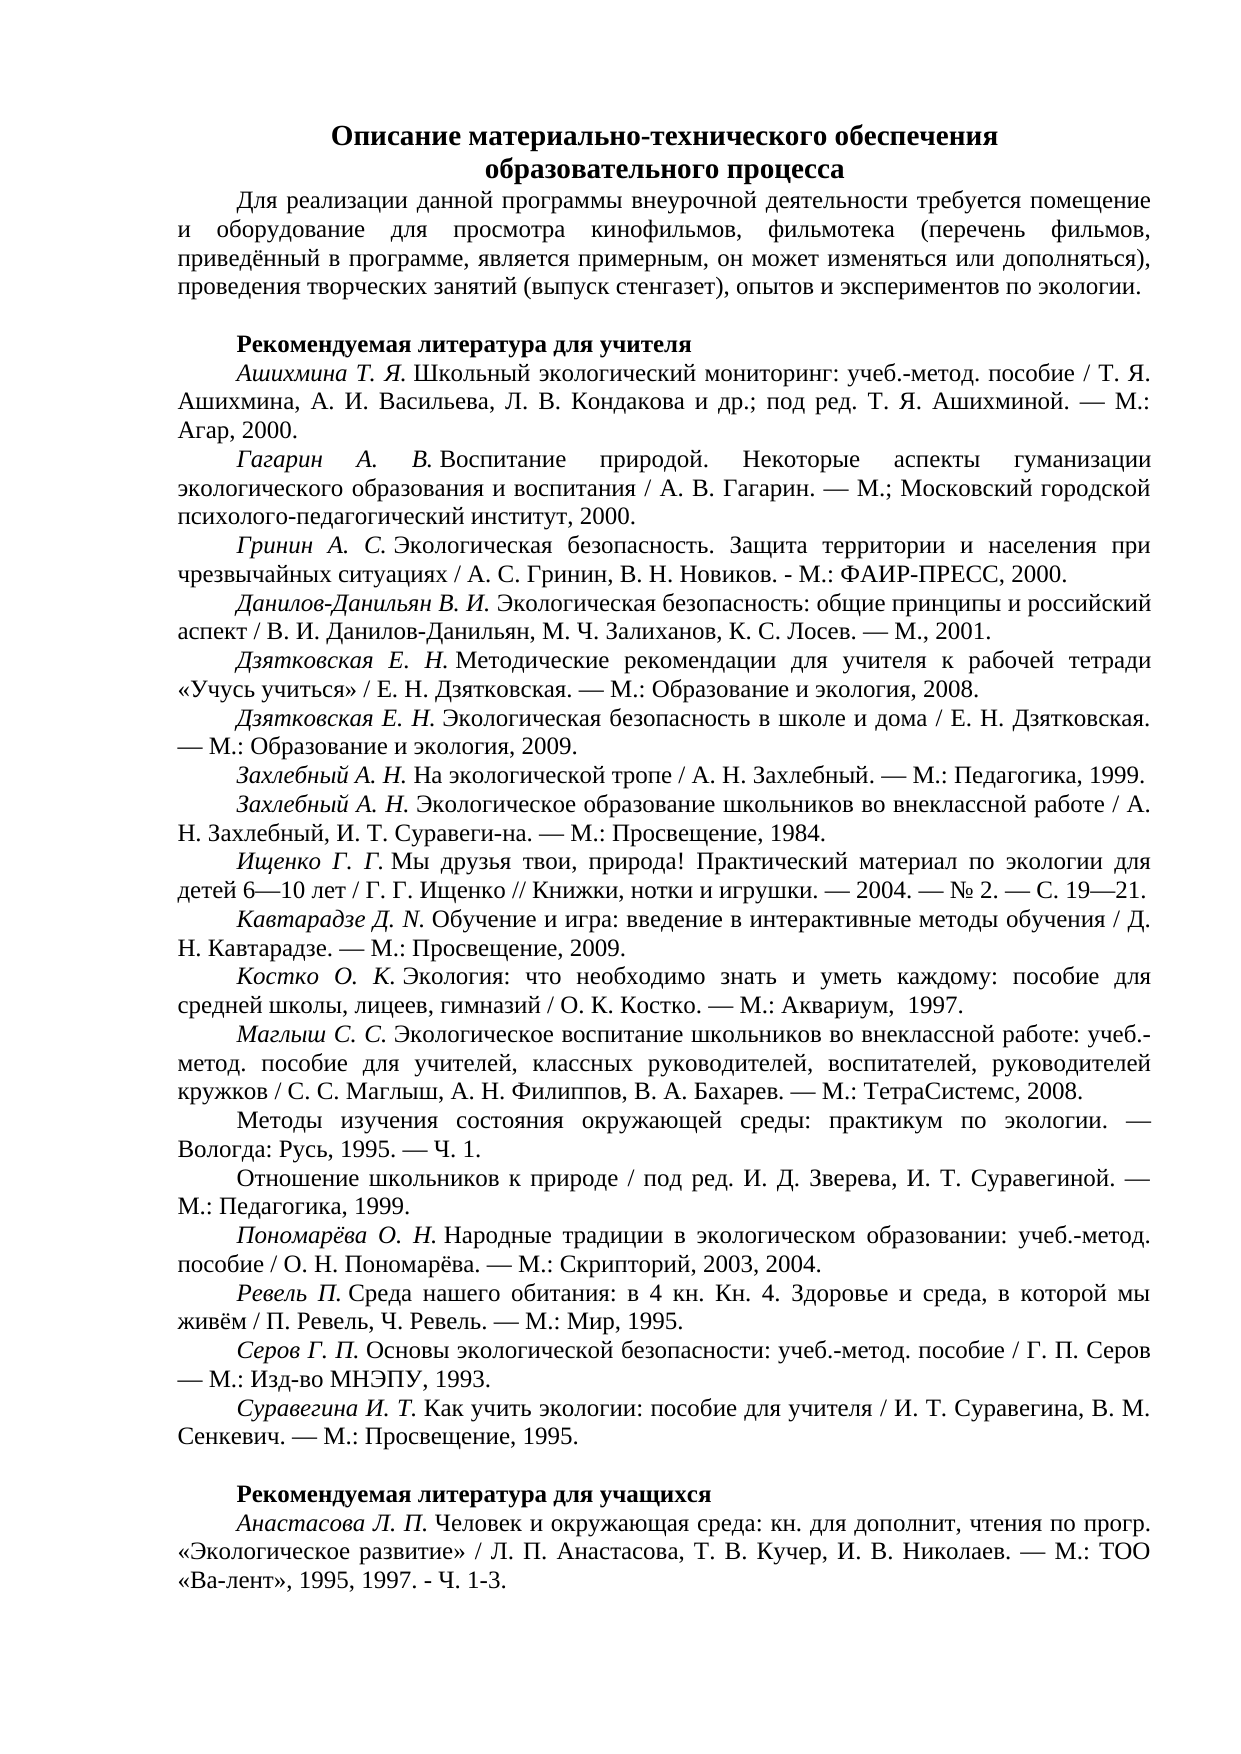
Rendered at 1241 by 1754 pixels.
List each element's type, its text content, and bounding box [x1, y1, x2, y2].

text Рекомендуемая литература для учащихся [177, 1479, 1152, 1508]
text Захлебный А. Н. Экологическое образование школьников во внеклассной работе / А. Н. Захлебный, И. Т. Суравеги-на. — М.: Просвещение, 1984. [177, 789, 1152, 846]
text Гагарин А. В. Воспитание природой. Некоторые аспекты гуманизации экологического образования и воспитания / А. В. Гагарин. — М.; Московский городской психолого-педагогический институт, 2000. [177, 444, 1152, 530]
text Маглыш С. С. Экологическое воспитание школьников во внеклассной работе: учеб.-метод. пособие для учителей, классных руководителей, воспитателей, руководителей кружков / С. С. Маглыш, А. Н. Филиппов, В. А. Бахарев. — М.: ТетраСистемс, 2008. [177, 1019, 1152, 1105]
text Описание материально-технического обеспечения [177, 118, 1152, 152]
text Суравегина И. Т. Как учить экологии: пособие для учителя / И. Т. Суравегина, В. М. Сенкевич. — М.: Просвещение, 1995. [177, 1393, 1152, 1450]
text Серов Г. П. Основы экологической безопасности: учеб.-метод. пособие / Г. П. Серов — М.: Изд-во МНЭПУ, 1993. [177, 1335, 1152, 1393]
text Данилов-Данильян В. И. Экологическая безопасность: общие принципы и российский аспект / В. И. Данилов-Данильян, М. Ч. Залиханов, К. С. Лосев. — М., 2001. [177, 588, 1152, 645]
text Дзятковская Е. Н. Экологическая безопасность в школе и дома / Е. Н. Дзятковская. — М.: Образование и экология, 2009. [177, 703, 1152, 760]
text Ревель П. Среда нашего обитания: в 4 кн. Кн. 4. Здоровье и среда, в которой мы живём / П. Ревель, Ч. Ревель. — М.: Мир, 1995. [177, 1278, 1152, 1335]
text Ашихмина Т. Я. Школьный экологический мониторинг: учеб.-метод. пособие / Т. Я. Ашихмина, А. И. Васильева, Л. В. Кондакова и др.; под ред. Т. Я. Ашихминой. — М.: Агар, 2000. [177, 358, 1152, 444]
text Методы изучения состояния окружающей среды: практикум по экологии. — Вологда: Русь, 1995. — Ч. 1. [177, 1105, 1152, 1163]
text Ищенко Г. Г. Мы друзья твои, природа! Практический материал по экологии для детей 6—10 лет / Г. Г. Ищенко // Книжки, нотки и игрушки. — 2004. — № 2. — С. 19—21. [177, 846, 1152, 904]
text Кавтарадзе Д. N. Обучение и игра: введение в интерактивные методы обучения / Д. Н. Кавтарадзе. — М.: Просвещение, 2009. [177, 904, 1152, 961]
text Захлебный А. Н. На экологической тропе / А. Н. Захлебный. — М.: Педагогика, 1999. [177, 760, 1152, 789]
text Гринин А. С. Экологическая безопасность. Защита территории и населения при чрезвычайных ситуациях / А. С. Гринин, В. Н. Новиков. - М.: ФАИР-ПРЕСС, 2000. [177, 530, 1152, 588]
text образовательного процесса [177, 152, 1152, 185]
text Пономарёва О. Н. Народные традиции в экологическом образовании: учеб.-метод. пособие / О. Н. Пономарёва. — М.: Скрипторий, 2003, 2004. [177, 1220, 1152, 1278]
text Рекомендуемая литература для учителя [177, 329, 1152, 358]
text Для реализации данной программы внеурочной деятельности требуется помещение и оборудование для просмотра кинофильмов, фильмотека (перечень фильмов, приведённый в программе, является примерным, он может изменяться или дополняться), проведения творческих занятий (выпуск стенгазет), опытов и экспериментов по экологии. [177, 185, 1152, 300]
text Анастасова Л. П. Человек и окружающая среда: кн. для дополнит, чтения по прогр. «Экологическое развитие» / Л. П. Анастасова, Т. В. Кучер, И. В. Николаев. — М.: ТОО «Ва-лент», 1995, 1997. - Ч. 1-3. [177, 1508, 1152, 1594]
text Дзятковская Е. Н. Методические рекомендации для учителя к рабочей тетради «Учусь учиться» / Е. Н. Дзятковская. — М.: Образование и экология, 2008. [177, 645, 1152, 703]
text Отношение школьников к природе / под ред. И. Д. Зверева, И. Т. Суравегиной. — М.: Педагогика, 1999. [177, 1163, 1152, 1220]
text Костко О. К. Экология: что необходимо знать и уметь каждому: пособие для средней школы, лицеев, гимназий / О. К. Костко. — М.: Аквариум, 1997. [177, 961, 1152, 1019]
